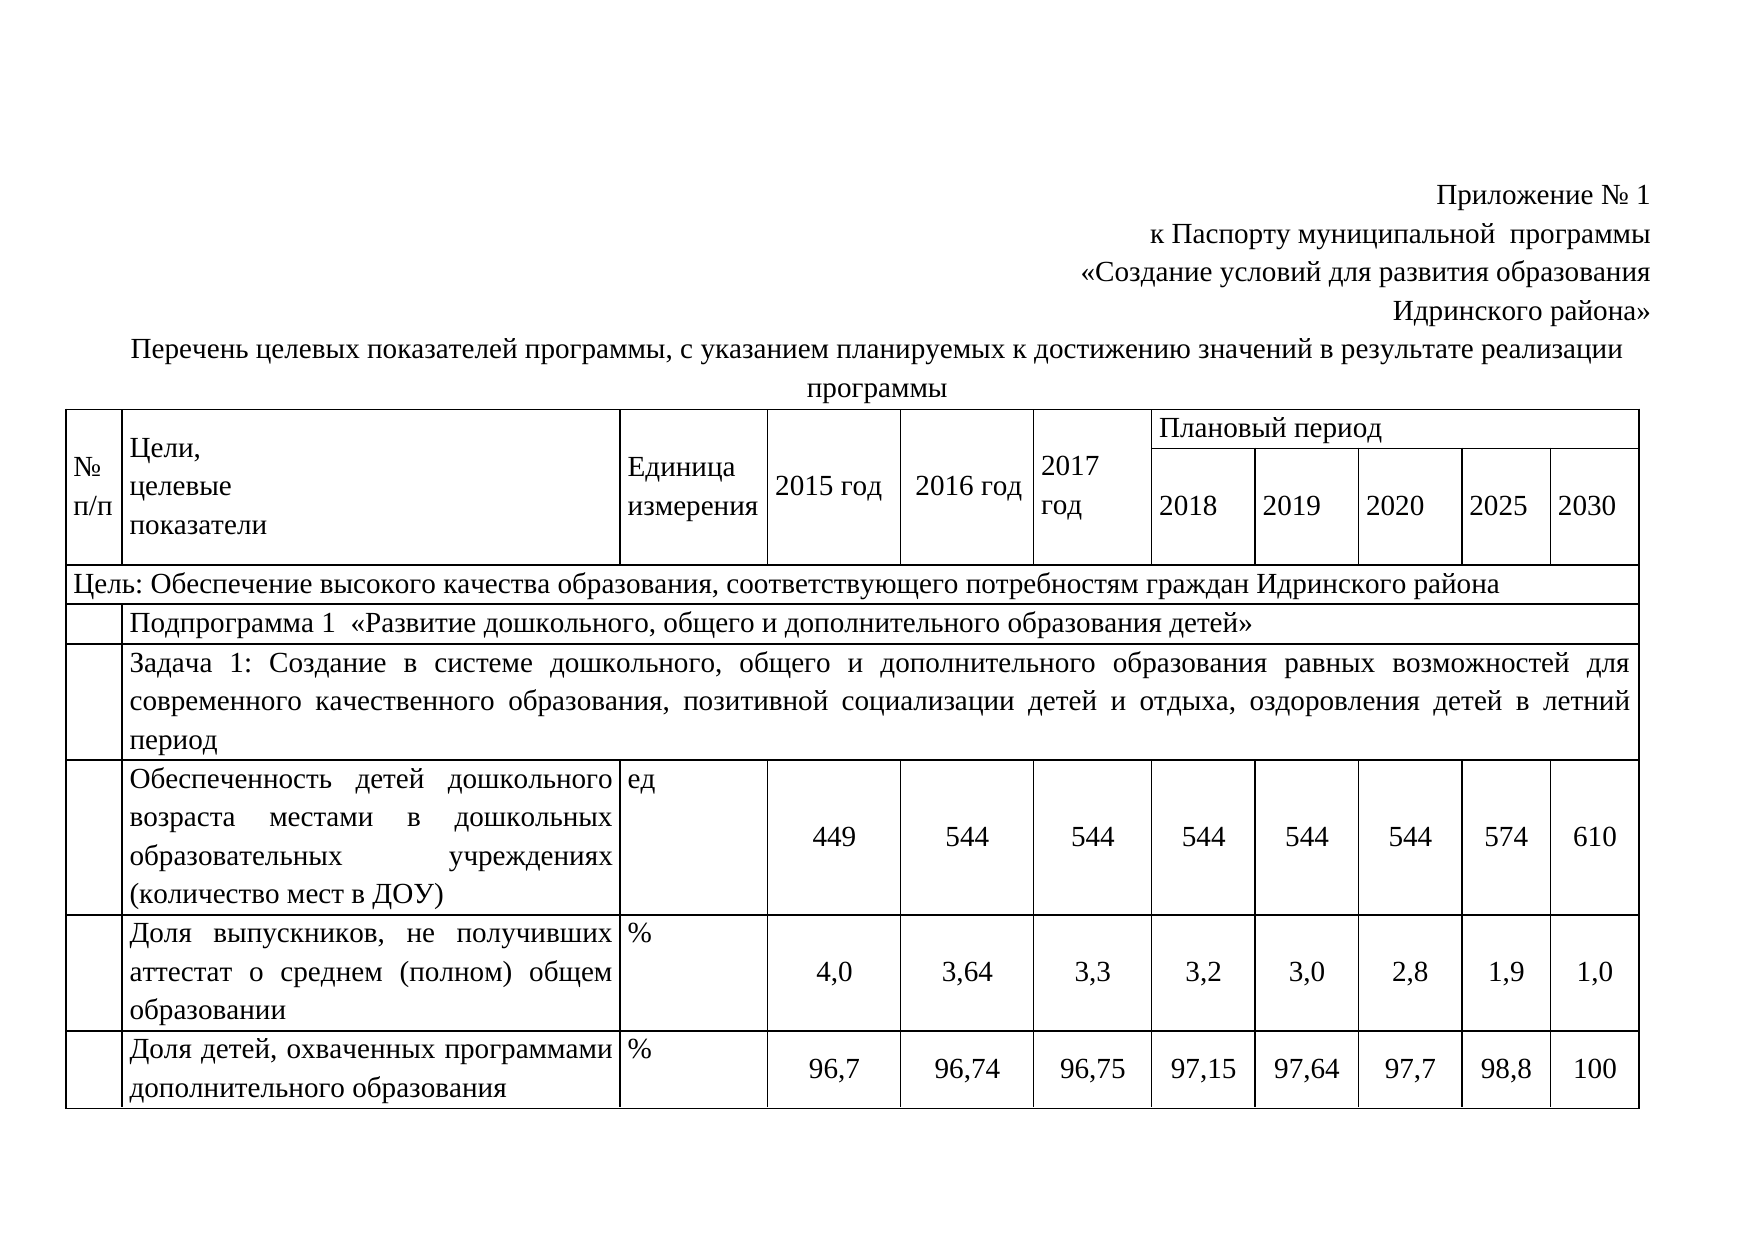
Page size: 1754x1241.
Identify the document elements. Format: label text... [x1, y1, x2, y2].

table_cell [67, 645, 121, 759]
table_cell 544 [1034, 761, 1151, 914]
table_cell 1,9 [1463, 916, 1550, 1030]
table_cell [67, 1032, 121, 1107]
table_cell 98,8 [1463, 1032, 1550, 1107]
table_cell 97,64 [1256, 1032, 1358, 1107]
table_cell 2,8 [1359, 916, 1461, 1030]
table_header Цели, целевые показатели [123, 410, 619, 564]
table_header 2015 год [768, 410, 900, 564]
table_cell [67, 916, 121, 1030]
table_cell 3,3 [1034, 916, 1151, 1030]
table_cell 3,64 [901, 916, 1033, 1030]
table_cell Подпрограмма 1 «Развитие дошкольного, общего и дополнительного образования детей» [123, 605, 1638, 643]
table_cell Цель: Обеспечение высокого качества образования, соответствующего потребностям граждан Идринского района [67, 566, 1638, 603]
table_cell 96,75 [1034, 1032, 1151, 1107]
table_cell 544 [1359, 761, 1461, 914]
table_cell 4,0 [768, 916, 900, 1030]
table_header Плановый период [1152, 410, 1638, 447]
table_cell 449 [768, 761, 900, 914]
table_cell 96,7 [768, 1032, 900, 1107]
table_cell 100 [1551, 1032, 1638, 1107]
table_cell 574 [1463, 761, 1550, 914]
table_cell 2025 [1463, 449, 1550, 564]
table_cell 2030 [1551, 449, 1638, 564]
table_cell Задача 1: Создание в системе дошкольного, общего и дополнительного образования равных возможностей для современного качественного образования, позитивной социализации детей и отдыха, оздоровления детей в летний период [123, 645, 1638, 759]
table_header 2017 год [1034, 410, 1151, 564]
text к Паспорту муниципальной программы [103, 216, 1651, 249]
table_cell 96,74 [901, 1032, 1033, 1107]
table_cell Доля выпускников, не получивших аттестат о среднем (полном) общем образовании [123, 916, 619, 1030]
text Идринского района» [103, 293, 1651, 326]
table_cell [67, 605, 121, 643]
text Перечень целевых показателей программы, с указанием планируемых к достижению значений в результате реализации программы [103, 331, 1651, 403]
table_cell 544 [1152, 761, 1254, 914]
table_cell 97,7 [1359, 1032, 1461, 1107]
table_cell 97,15 [1152, 1032, 1254, 1107]
table_cell 544 [901, 761, 1033, 914]
text Приложение № 1 [103, 177, 1651, 211]
table_cell 2018 [1152, 449, 1254, 564]
table_cell % [621, 916, 767, 1030]
table_cell 3,0 [1256, 916, 1358, 1030]
table_cell 2019 [1256, 449, 1358, 564]
table_header 2016 год [901, 410, 1033, 564]
table_cell Доля детей, охваченных программами дополнительного образования [123, 1032, 619, 1107]
table_cell Обеспеченность детей дошкольного возраста местами в дошкольных образовательных учреждениях (количество мест в ДОУ) [123, 761, 619, 914]
table_cell [67, 761, 121, 914]
table_cell % [621, 1032, 767, 1107]
table_cell 3,2 [1152, 916, 1254, 1030]
table_cell 544 [1256, 761, 1358, 914]
table_header № п/п [67, 410, 121, 564]
table_cell 2020 [1359, 449, 1461, 564]
table_cell 610 [1551, 761, 1638, 914]
table_header Единица измерения [621, 410, 767, 564]
table_cell 1,0 [1551, 916, 1638, 1030]
text «Создание условий для развития образования [103, 254, 1651, 288]
table_cell ед [621, 761, 767, 914]
